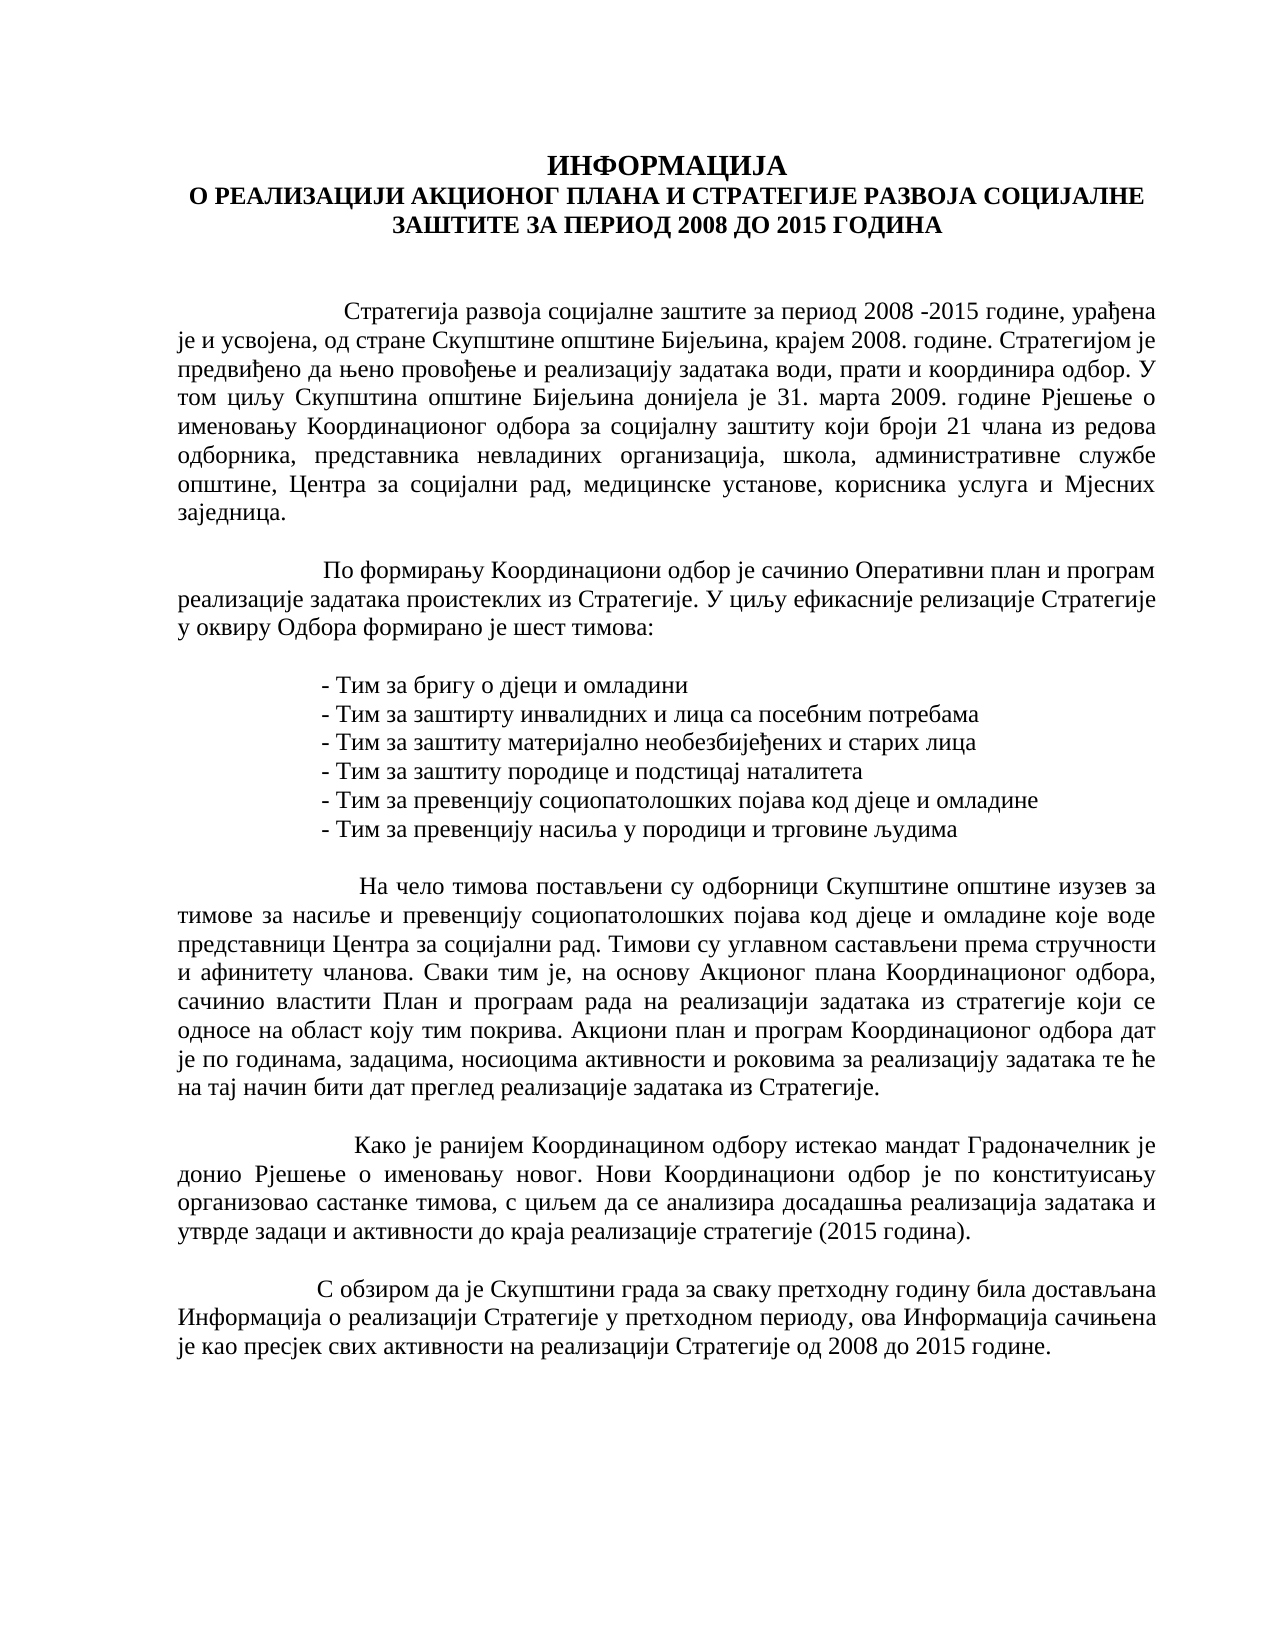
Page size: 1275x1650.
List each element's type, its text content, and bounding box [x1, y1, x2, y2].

text По формирању Координациони одбор је сачинио Оперативни план и програм реализације задатака проистеклих из Стратегије. У циљу ефикасније релизације Стратегије у оквиру Одбора формирано је шест тимова: [177, 555, 1157, 641]
text - Тим за превенцију насиља у породици и трговине људима [177, 814, 1157, 842]
text ИНФОРМАЦИЈА [177, 148, 1157, 181]
text С oбзиром да је Скупштини града за сваку претходну годину била достављана Информација о реализацији Стратегије у претходном периоду, ова Информација сачињена је као пресјек свих активности на реализацији Стратегије од 2008 до 2015 године. [177, 1274, 1157, 1360]
text - Тим за бригу о дјеци и омладини [177, 670, 1157, 699]
text О РЕАЛИЗАЦИЈИ АКЦИОНОГ ПЛАНА И СТРАТЕГИЈЕ РАЗВОЈА СОЦИЈАЛНЕ ЗАШТИТЕ ЗА ПЕРИОД 2008 ДО 2015 ГОДИНA [177, 181, 1157, 239]
text Стратегија развоја социјалне заштите за период 2008 -2015 године, урађена је и усвојена, од стране Скупштине општине Бијељина, крајем 2008. године. Стратегијом је предвиђено да њено провођење и реализацију задатака води, прати и координира одбор. У том циљу Скупштина општине Бијељина донијела је 31. марта 2009. године Рјешење о именовању Координационог одбора за социјалну заштиту који броји 21 члана из редова одборника, представника невладиних организација, школа, административне службе општине, Центра за социјални рад, медицинске установе, корисника услуга и Мјесних заједница. [177, 296, 1157, 526]
text - Тим за заштиту материјално необезбијеђених и старих лица [177, 727, 1157, 756]
text - Тим за заштирту инвалидних и лица са посебним потребама [177, 699, 1157, 727]
text - Тим за превенцију социопатолошких појава код дјеце и омладине [177, 785, 1157, 814]
text На чело тимова постављени су одборници Скупштине општине изузев за тимове за насиље и превенцију социопатолошких појава код дјеце и омладине које воде представници Центра за социјални рад. Тимови су углавном састављени према стручности и афинитету чланова. Сваки тим је, на основу Акционог плана Координационог одбора, сачинио властити План и програам рада на реализацији задатака из стратегије који се односе на област коју тим покрива. Акциони план и програм Координационог одбора дат је по годинама, задацима, носиоцима активности и роковима за реализацију задатака те ће на тај начин бити дат преглед реализације задатака из Стратегије. [177, 871, 1157, 1101]
text - Тим за заштиту породице и подстицај наталитета [177, 756, 1157, 785]
text Како је ранијем Координацином одбору истекао мандат Градоначелник је донио Рјешење о именовању новог. Нови Координациони одбор је по конституисању организовао састанке тимова, с циљем да се анализира досадашња реализација задатака и утврде задаци и активности до краја реализације стратегије (2015 година). [177, 1130, 1157, 1245]
